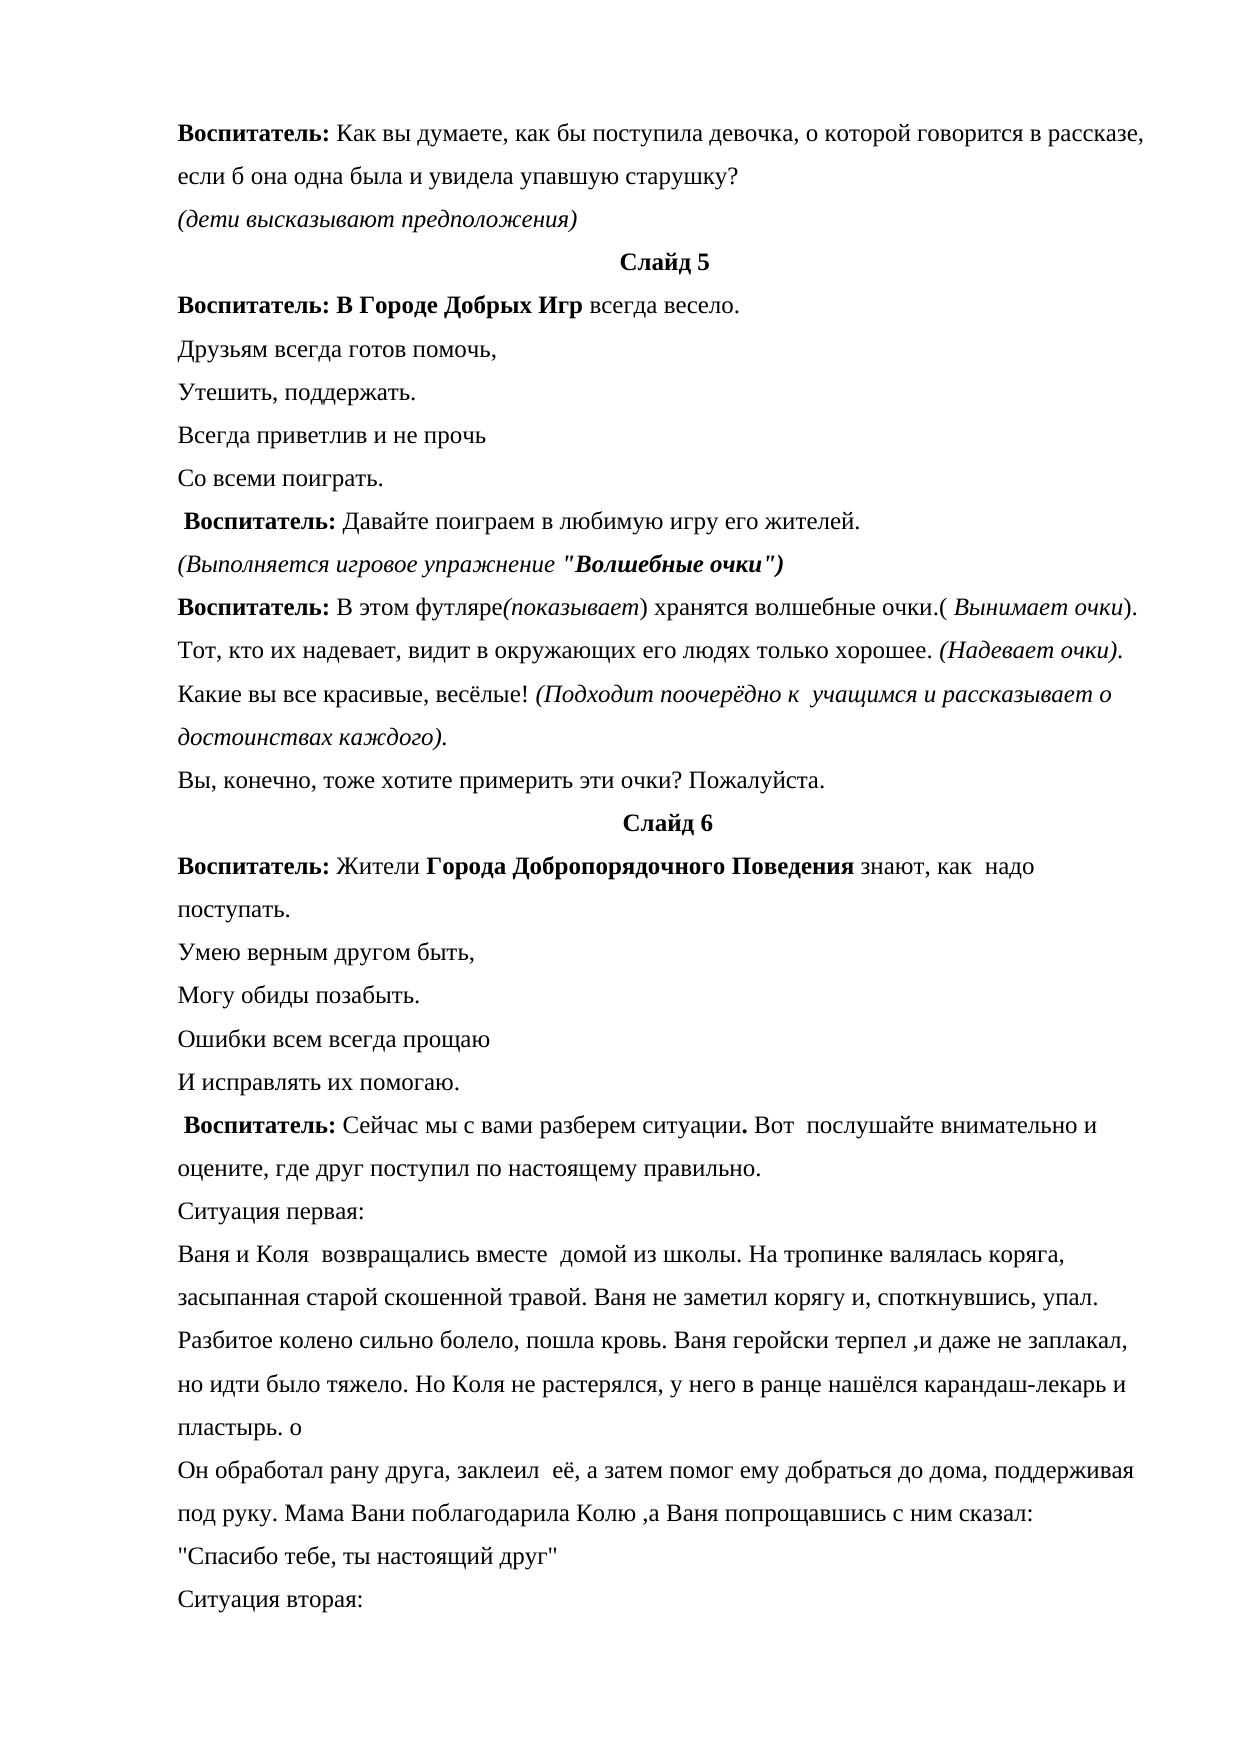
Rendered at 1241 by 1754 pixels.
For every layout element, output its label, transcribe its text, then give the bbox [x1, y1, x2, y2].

text Воспитатель: Как вы думаете, как бы поступила девочка, о которой говорится в рассказе, если б она одна была и увидела упавшую старушку? [177, 118, 1152, 190]
text И исправлять их помогаю. [177, 1067, 1152, 1096]
text Вы, конечно, тоже хотите примерить эти очки? Пожалуйста. [177, 765, 1152, 794]
text Он обработал рану друга, заклеил её, а затем помог ему добраться до дома, поддерживая под руку. Мама Вани поблагодарила Колю ,а Ваня попрощавшись с ним сказал: [177, 1455, 1152, 1527]
text Воспитатель: Жители Города Добропорядочного Поведения знают, как надо поступать. [177, 851, 1152, 923]
text Ситуация вторая: [177, 1584, 1152, 1613]
text Умею верным другом быть, [177, 937, 1152, 966]
text Могу обиды позабыть. [177, 981, 1152, 1009]
text "Спасибо тебе, ты настоящий друг" [177, 1541, 1152, 1570]
text Ваня и Коля возвращались вместе домой из школы. На тропинке валялась коряга, засыпанная старой скошенной травой. Ваня не заметил корягу и, споткнувшись, упал. Разбитое колено сильно болело, пошла кровь. Ваня геройски терпел ,и даже не заплакал, но идти было тяжело. Но Коля не растерялся, у него в ранце нашёлся карандаш-лекарь и пластырь. о [177, 1239, 1152, 1441]
text (Выполняется игровое упражнение "Волшебные очки") [177, 549, 1152, 578]
text Слайд 6 [177, 808, 1152, 837]
text (дети высказывают предположения) [177, 204, 1152, 233]
text Воспитатель: Сейчас мы с вами разберем ситуации. Вот послушайте внимательно и оцените, где друг поступил по настоящему правильно. [177, 1110, 1152, 1182]
text Слайд 5 [177, 247, 1152, 276]
text Утешить, поддержать. [177, 377, 1152, 406]
text Воспитатель: Давайте поиграем в любимую игру его жителей. [177, 506, 1152, 535]
text Всегда приветлив и не прочь [177, 420, 1152, 449]
text Со всеми поиграть. [177, 463, 1152, 492]
text Друзьям всегда готов помочь, [177, 334, 1152, 362]
text Воспитатель: В Городе Добрых Игр всегда весело. [177, 291, 1152, 319]
text Воспитатель: В этом футляре(показывает) хранятся волшебные очки.( Вынимает очки). Тот, кто их надевает, видит в окружающих его людях только хорошее. (Надевает очки). Какие вы все красивые, весёлые! (Подходит поочерёдно к учащимся и рассказывает о достоинствах каждого). [177, 592, 1152, 751]
text Ошибки всем всегда прощаю [177, 1024, 1152, 1052]
text Ситуация первая: [177, 1196, 1152, 1225]
